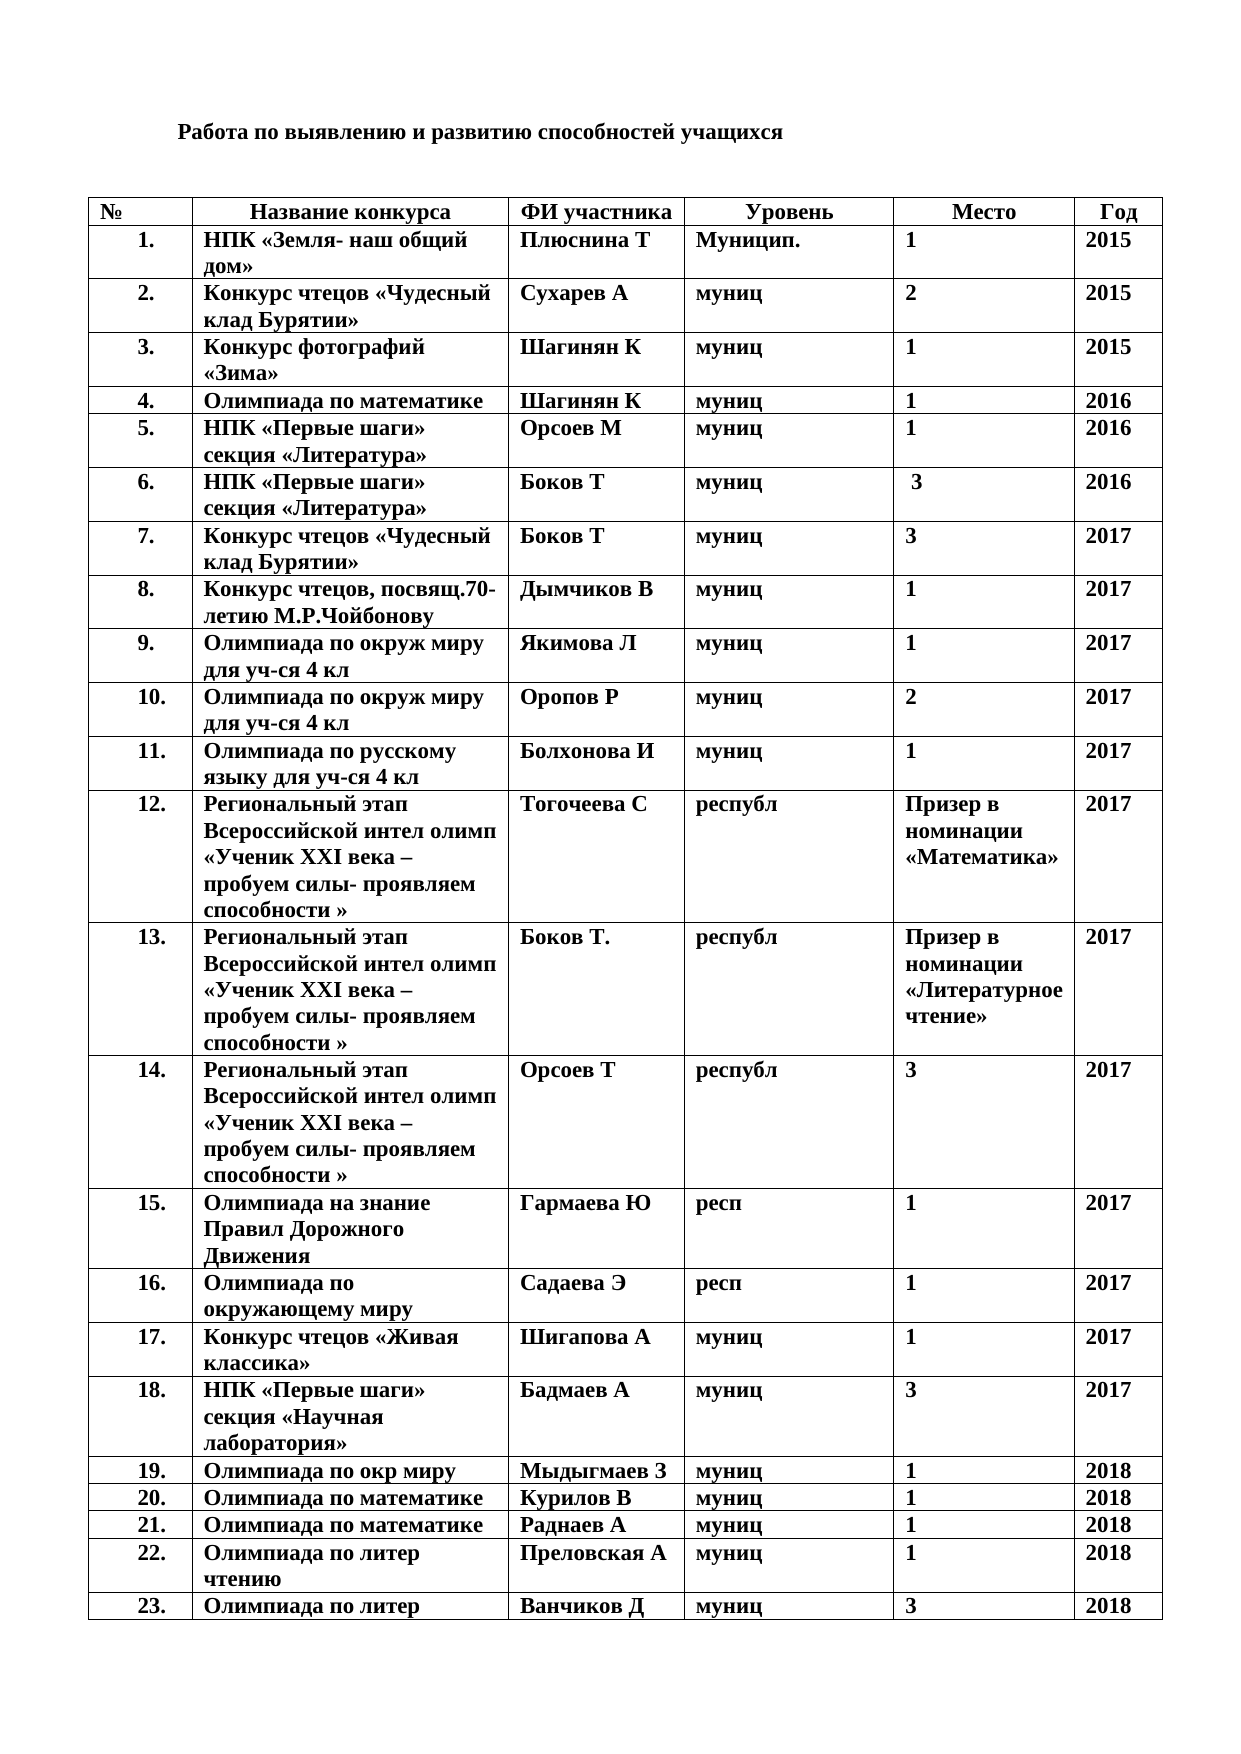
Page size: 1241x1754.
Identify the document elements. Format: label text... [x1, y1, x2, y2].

table_cell 2018 [1075, 1593, 1162, 1619]
table_cell [89, 333, 192, 386]
table_header Место [894, 198, 1074, 224]
table_cell 1 [894, 1269, 1074, 1322]
table_cell Региональный этап Всероссийской интел олимп «Ученик XXI века – пробуем силы- проявляем способности » [193, 923, 508, 1055]
table_cell муниц [685, 629, 893, 682]
table_cell [89, 1539, 192, 1592]
table_header Год [1075, 198, 1162, 224]
table_cell 3 [894, 1593, 1074, 1619]
table_cell НПК «Первые шаги» секция «Литература» [193, 414, 508, 467]
table_cell респ [685, 1269, 893, 1322]
table_cell Курилов В [509, 1484, 684, 1510]
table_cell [193, 1593, 508, 1619]
table_cell [89, 1593, 192, 1619]
table_cell муниц [685, 683, 893, 736]
table_cell муниц [685, 1484, 893, 1510]
table_cell Садаева Э [509, 1269, 684, 1322]
table_cell 2015 [1075, 226, 1162, 278]
table_cell НПК «Первые шаги» секция «Литература» [193, 468, 508, 521]
table_cell Конкурс чтецов «Живая классика» [193, 1323, 508, 1376]
table_cell Олимпиада по математике [193, 387, 508, 413]
table_cell 1 [894, 333, 1074, 386]
table_cell [89, 468, 192, 521]
table_cell 2 [894, 683, 1074, 736]
table_cell [89, 1377, 192, 1456]
table_cell 2017 [1075, 576, 1162, 628]
table_cell [89, 387, 192, 413]
text Работа по выявлению и развитию способностей учащихся [177, 118, 1152, 144]
table_cell 1 [894, 576, 1074, 628]
table_header № [89, 198, 192, 224]
table_cell Сухарев А [509, 279, 684, 332]
table_cell Олимпиада по окруж миру для уч-ся 4 кл [193, 683, 508, 736]
table_cell муниц [685, 1457, 893, 1483]
table_cell Дымчиков В [509, 576, 684, 628]
table_cell Тогочеева С [509, 791, 684, 922]
table_cell Конкурс чтецов «Чудесный клад Бурятии» [193, 522, 508, 574]
table_cell 2017 [1075, 1323, 1162, 1376]
table_cell 1 [894, 629, 1074, 682]
table_header Уровень [685, 198, 893, 224]
table_cell 2018 [1075, 1484, 1162, 1510]
table_cell Болхонова И [509, 737, 684, 789]
table_cell муниц [685, 333, 893, 386]
table_cell [89, 414, 192, 467]
table_cell Боков Т [509, 522, 684, 574]
table_cell [89, 791, 192, 922]
table_cell [89, 576, 192, 628]
table_cell [89, 1511, 192, 1538]
table_cell муниц [685, 1539, 893, 1592]
table_cell Олимпиада по русскому языку для уч-ся 4 кл [193, 737, 508, 789]
table_cell муниц [685, 414, 893, 467]
table_cell Региональный этап Всероссийской интел олимп «Ученик XXI века – пробуем силы- проявляем способности » [193, 791, 508, 922]
table_cell 3 [894, 1056, 1074, 1188]
table_cell 2 [894, 279, 1074, 332]
table_cell 2017 [1075, 522, 1162, 574]
table_cell 2017 [1075, 737, 1162, 789]
table_cell 2018 [1075, 1457, 1162, 1483]
table_cell Якимова Л [509, 629, 684, 682]
table_cell муниц [685, 522, 893, 574]
table_cell 2018 [1075, 1539, 1162, 1592]
table_cell муниц [685, 468, 893, 521]
table_cell Преловская А [509, 1539, 684, 1592]
table_cell 2017 [1075, 683, 1162, 736]
table_cell Региональный этап Всероссийской интел олимп «Ученик XXI века – пробуем силы- проявляем способности » [193, 1056, 508, 1188]
table_cell [89, 923, 192, 1055]
table_cell Бадмаев А [509, 1377, 684, 1456]
table_cell 2015 [1075, 279, 1162, 332]
table_cell 1 [894, 737, 1074, 789]
table_cell Олимпиада на знание Правил Дорожного Движения [193, 1189, 508, 1268]
table_cell республ [685, 791, 893, 922]
table_cell Призер в номинации «Математика» [894, 791, 1074, 922]
table_cell 2017 [1075, 1269, 1162, 1322]
table_cell муниц [685, 1323, 893, 1376]
table_cell [89, 737, 192, 789]
table_cell Олимпиада по окружающему миру [193, 1269, 508, 1322]
table_cell 2015 [1075, 333, 1162, 386]
table_cell Ванчиков Д [509, 1593, 684, 1619]
table_cell [89, 683, 192, 736]
table_cell 1 [894, 414, 1074, 467]
table_cell [89, 1189, 192, 1268]
table_cell [89, 522, 192, 574]
table_cell 3 [894, 522, 1074, 574]
table_cell 2016 [1075, 387, 1162, 413]
table_cell [89, 1457, 192, 1483]
table_cell 2016 [1075, 414, 1162, 467]
table_cell 2016 [1075, 468, 1162, 521]
table_cell Конкурс чтецов, посвящ.70-летию М.Р.Чойбонову [193, 576, 508, 628]
table_cell Призер в номинации «Литературное чтение» [894, 923, 1074, 1055]
table_cell 1 [894, 226, 1074, 278]
table_cell 2017 [1075, 791, 1162, 922]
table_cell [89, 1484, 192, 1510]
table_cell Мыдыгмаев З [509, 1457, 684, 1483]
table_cell 2017 [1075, 629, 1162, 682]
table_cell республ [685, 923, 893, 1055]
table_cell Конкурс чтецов «Чудесный клад Бурятии» [193, 279, 508, 332]
table_cell 1 [894, 1189, 1074, 1268]
table_cell Оропов Р [509, 683, 684, 736]
table_cell 1 [894, 1457, 1074, 1483]
table_cell Орсоев М [509, 414, 684, 467]
table_cell [89, 1269, 192, 1322]
table_cell 1 [894, 387, 1074, 413]
table_cell 2018 [1075, 1511, 1162, 1538]
table_cell [89, 1056, 192, 1188]
table_cell Олимпиада по окруж миру для уч-ся 4 кл [193, 629, 508, 682]
table_cell муниц [685, 576, 893, 628]
table_cell респ [685, 1189, 893, 1268]
table_cell Орсоев Т [509, 1056, 684, 1188]
table_header Название конкурса [193, 198, 508, 224]
table_cell 1 [894, 1511, 1074, 1538]
table_cell Боков Т. [509, 923, 684, 1055]
table_cell Раднаев А [509, 1511, 684, 1538]
table_cell Муницип. [685, 226, 893, 278]
table_cell 3 [894, 468, 1074, 521]
table_cell муниц [685, 387, 893, 413]
table_cell 3 [894, 1377, 1074, 1456]
table_cell [89, 629, 192, 682]
table_cell 1 [894, 1539, 1074, 1592]
table_cell Шагинян К [509, 333, 684, 386]
table_cell [89, 226, 192, 278]
table_cell муниц [685, 279, 893, 332]
table_cell НПК «Земля- наш общий дом» [193, 226, 508, 278]
table_cell муниц [685, 1593, 893, 1619]
table_cell 2017 [1075, 1056, 1162, 1188]
table_cell Олимпиада по окр миру [193, 1457, 508, 1483]
table_cell Олимпиада по математике [193, 1484, 508, 1510]
table_cell муниц [685, 737, 893, 789]
table_cell 2017 [1075, 1377, 1162, 1456]
table_cell 1 [894, 1484, 1074, 1510]
table_cell Олимпиада по математике [193, 1511, 508, 1538]
table_cell муниц [685, 1377, 893, 1456]
table_cell [89, 1323, 192, 1376]
table_cell Гармаева Ю [509, 1189, 684, 1268]
table_cell Шигапова А [509, 1323, 684, 1376]
table_cell НПК «Первые шаги» секция «Научная лаборатория» [193, 1377, 508, 1456]
table_cell Шагинян К [509, 387, 684, 413]
table_cell Конкурс фотографий «Зима» [193, 333, 508, 386]
table_cell 2017 [1075, 923, 1162, 1055]
table_cell [89, 279, 192, 332]
table_cell Плюснина Т [509, 226, 684, 278]
table_header ФИ участника [509, 198, 684, 224]
table_cell 1 [894, 1323, 1074, 1376]
table_cell Олимпиада по литер чтению [193, 1539, 508, 1592]
table_cell муниц [685, 1511, 893, 1538]
table_cell 2017 [1075, 1189, 1162, 1268]
table_cell Боков Т [509, 468, 684, 521]
table_cell республ [685, 1056, 893, 1188]
